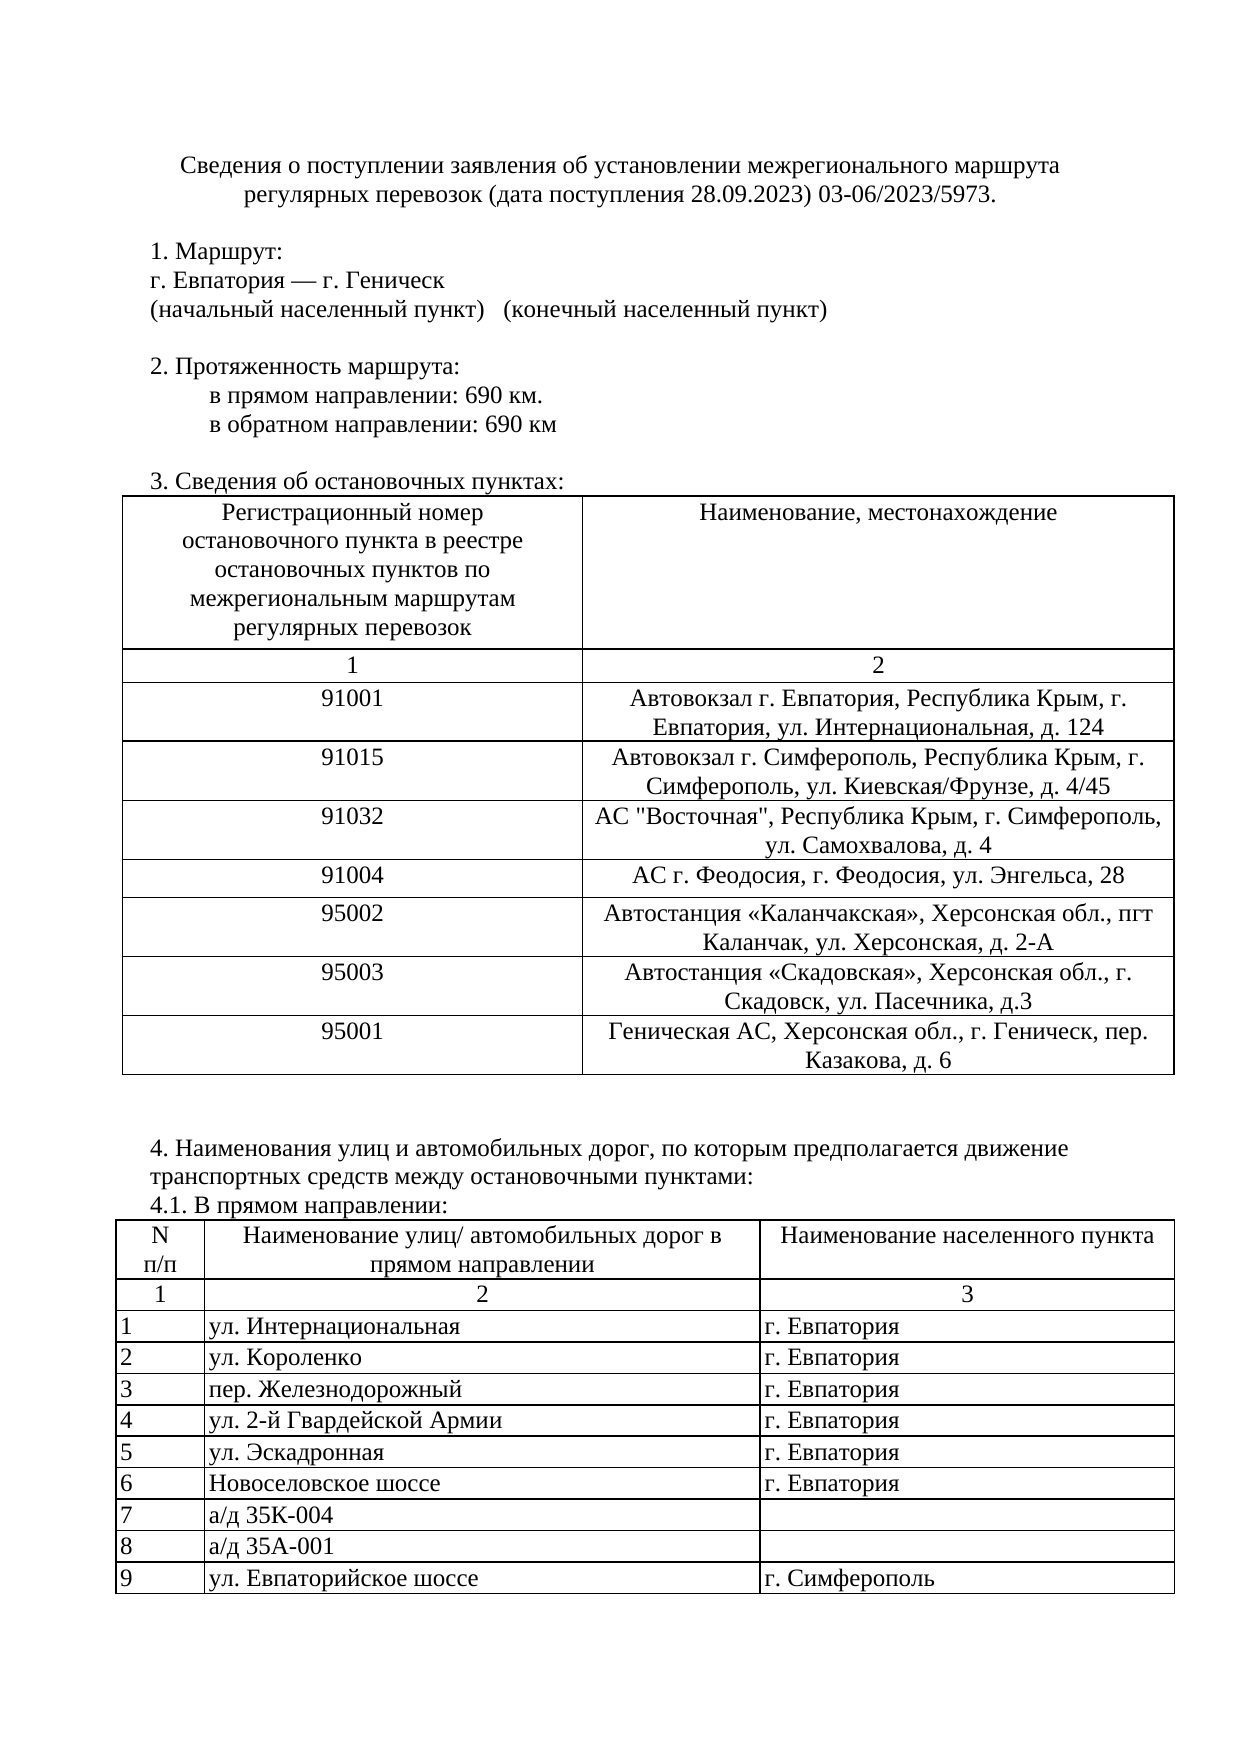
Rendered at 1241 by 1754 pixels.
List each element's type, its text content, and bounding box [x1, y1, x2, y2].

table_header Наименование, местонахождение [583, 497, 1173, 648]
table_cell 2 [117, 1343, 204, 1372]
text в обратном направлении: 690 км [150, 409, 1090, 437]
table_cell 91032 [123, 801, 582, 858]
table_cell 95003 [123, 957, 582, 1014]
table_cell г. Евпатория [761, 1437, 1174, 1467]
table_cell [761, 1531, 1174, 1561]
table_cell 1 [117, 1280, 204, 1309]
table_cell 9 [117, 1563, 204, 1593]
table_cell 8 [117, 1531, 204, 1561]
table_cell [761, 1500, 1174, 1530]
table_cell 91004 [123, 860, 582, 896]
table_header Наименование улиц/ автомобильных дорог в прямом направлении [205, 1221, 759, 1278]
table_cell г. Симферополь [761, 1563, 1174, 1593]
text г. Евпатория — г. Геническ [150, 265, 1090, 294]
text в прямом направлении: 690 км. [150, 380, 1090, 409]
table_cell 5 [117, 1437, 204, 1467]
table_cell г. Евпатория [761, 1468, 1174, 1498]
table_cell 91001 [123, 683, 582, 740]
table_cell г. Евпатория [761, 1406, 1174, 1435]
table_cell ул. Евпаторийское шоссе [205, 1563, 759, 1593]
table_cell ул. Эскадронная [205, 1437, 759, 1467]
table_header N п/п [117, 1221, 204, 1278]
table_cell а/д 35К-004 [205, 1500, 759, 1530]
table_cell Новоселовское шоссе [205, 1468, 759, 1498]
table_cell 4 [117, 1406, 204, 1435]
table_header Регистрационный номер остановочного пункта в реестре остановочных пунктов по межрегиональным маршрутам регулярных перевозок [123, 497, 582, 648]
table_cell 3 [761, 1280, 1174, 1309]
table_cell 2 [583, 650, 1173, 681]
text 4. Наименования улиц и автомобильных дорог, по которым предполагается движение транспортных средств между остановочными пунктами: [150, 1133, 1090, 1190]
table_cell 3 [117, 1374, 204, 1404]
table_cell 7 [117, 1500, 204, 1530]
table_cell 2 [205, 1280, 759, 1309]
table_cell Автостанция «Каланчакская», Херсонская обл., пгт Каланчак, ул. Херсонская, д. 2-А [583, 898, 1173, 956]
text 2. Протяженность маршрута: [150, 351, 1090, 380]
table_cell Автовокзал г. Симферополь, Республика Крым, г. Симферополь, ул. Киевская/Фрунзе, д. 4/45 [583, 742, 1173, 799]
table_cell 95002 [123, 898, 582, 956]
table_cell Автовокзал г. Евпатория, Республика Крым, г. Евпатория, ул. Интернациональная, д. 124 [583, 683, 1173, 740]
table_cell 1 [123, 650, 582, 681]
table_cell 1 [117, 1311, 204, 1341]
table_cell г. Евпатория [761, 1311, 1174, 1341]
table_cell ул. 2-й Гвардейской Армии [205, 1406, 759, 1435]
table_cell г. Евпатория [761, 1374, 1174, 1404]
table_cell Геническая АС, Херсонская обл., г. Геническ, пер. Казакова, д. 6 [583, 1016, 1173, 1074]
table_cell Автостанция «Скадовская», Херсонская обл., г. Скадовск, ул. Пасечника, д.3 [583, 957, 1173, 1014]
table_cell пер. Железнодорожный [205, 1374, 759, 1404]
table_cell ул. Короленко [205, 1343, 759, 1372]
text (начальный населенный пункт) (конечный населенный пункт) [150, 294, 1090, 322]
table_cell 95001 [123, 1016, 582, 1074]
text 3. Сведения об остановочных пунктах: [150, 466, 1090, 495]
text 4.1. В прямом направлении: [150, 1190, 1090, 1219]
table_cell а/д 35А-001 [205, 1531, 759, 1561]
text Сведения о поступлении заявления об установлении межрегионального маршрута регулярных перевозок (дата поступления 28.09.2023) 03-06/2023/5973. [150, 150, 1090, 207]
table_header Наименование населенного пункта [761, 1221, 1174, 1278]
table_cell АС "Восточная", Республика Крым, г. Симферополь, ул. Самохвалова, д. 4 [583, 801, 1173, 858]
table_cell ул. Интернациональная [205, 1311, 759, 1341]
table_cell АС г. Феодосия, г. Феодосия, ул. Энгельса, 28 [583, 860, 1173, 896]
table_cell 91015 [123, 742, 582, 799]
table_cell 6 [117, 1468, 204, 1498]
table_cell г. Евпатория [761, 1343, 1174, 1372]
text 1. Маршрут: [150, 236, 1090, 265]
